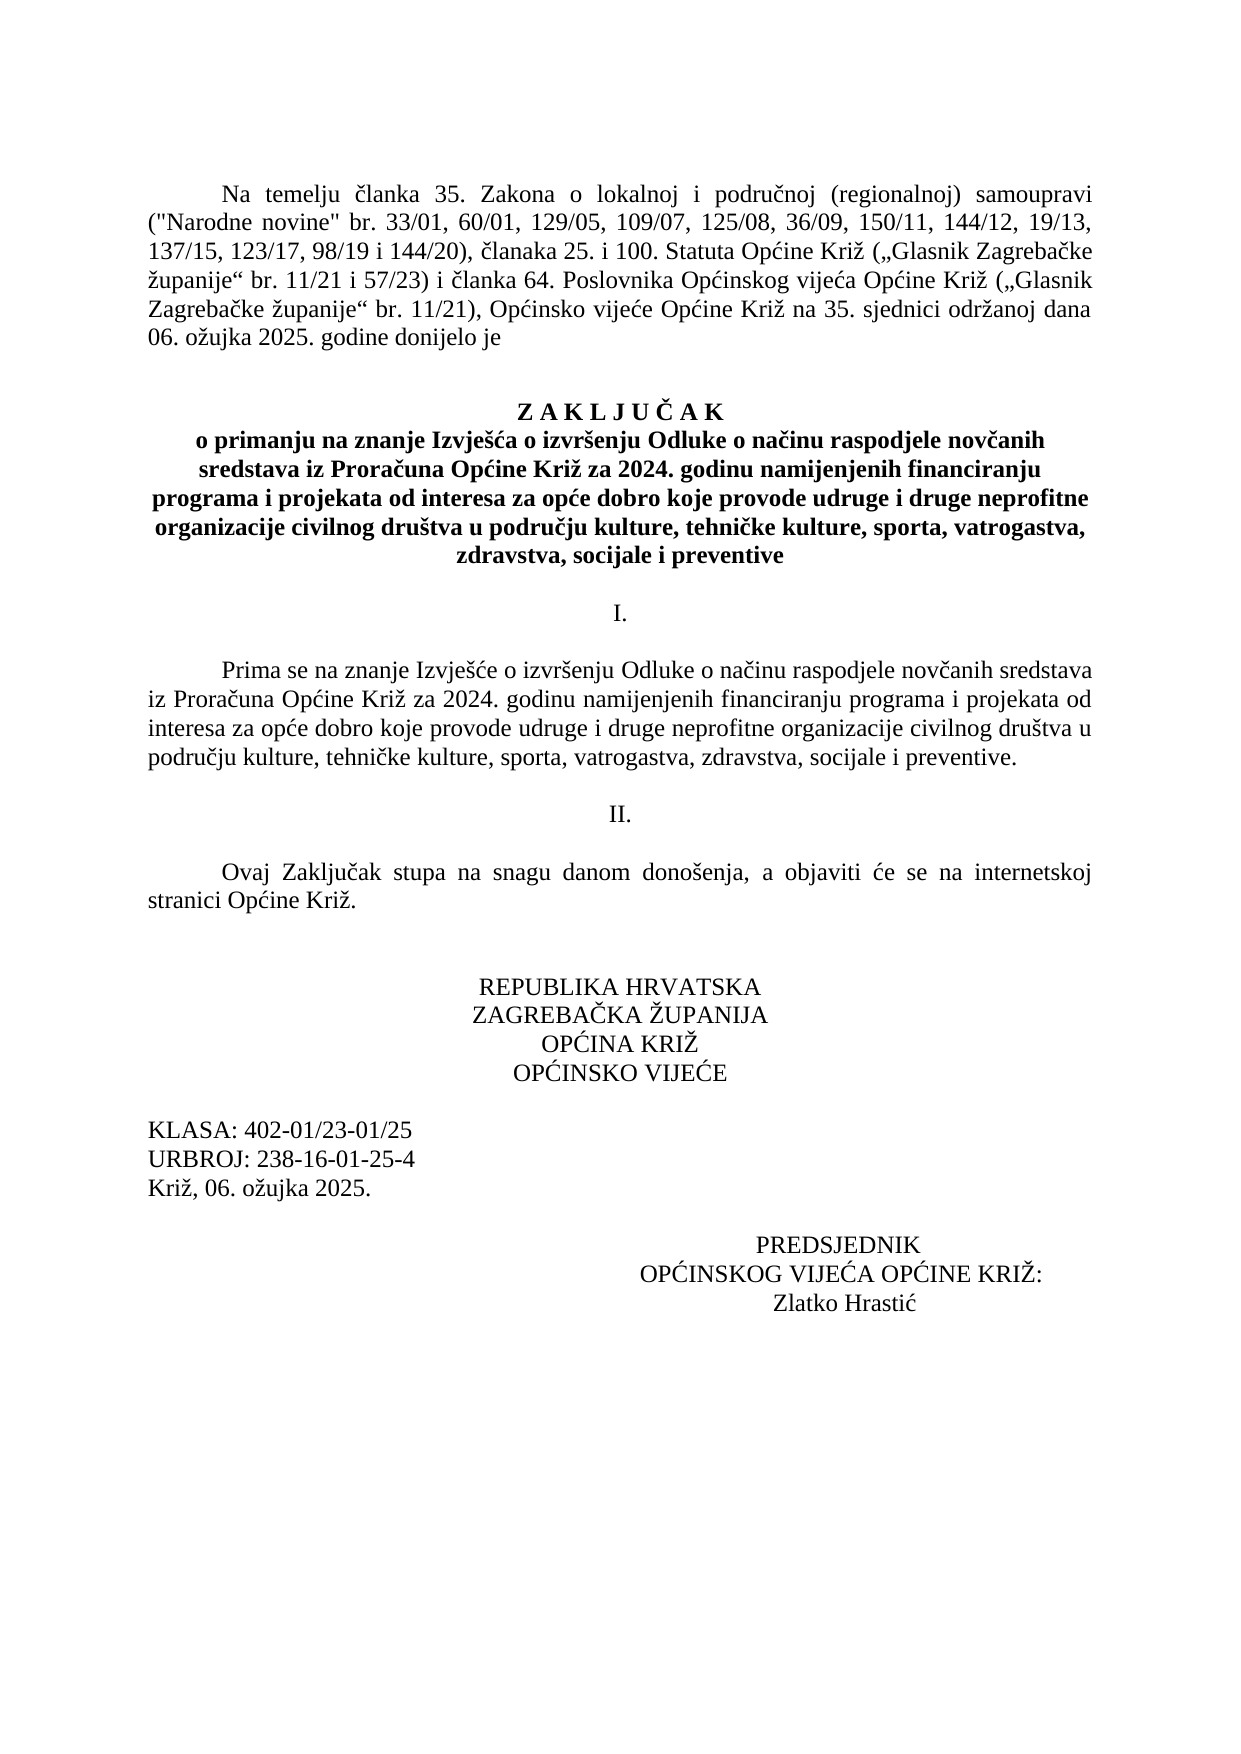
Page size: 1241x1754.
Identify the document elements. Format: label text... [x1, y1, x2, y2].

text OPĆINA KRIŽ [148, 1029, 1093, 1058]
text OPĆINSKO VIJEĆE [148, 1058, 1093, 1087]
text REPUBLIKA HRVATSKA [148, 972, 1093, 1000]
text II. [148, 799, 1093, 828]
text Z A K L J U Č A K [148, 397, 1093, 425]
text Zlatko Hrastić [148, 1288, 1093, 1317]
text Na temelju članka 35. Zakona o lokalnoj i područnoj (regionalnoj) samoupravi ("Narodne novine" br. 33/01, 60/01, 129/05, 109/07, 125/08, 36/09, 150/11, 144/12, 19/13, 137/15, 123/17, 98/19 i 144/20), članaka 25. i 100. Statuta Općine Križ („Glasnik Zagrebačke županije“ br. 11/21 i 57/23) i članka 64. Poslovnika Općinskog vijeća Općine Križ („Glasnik Zagrebačke županije“ br. 11/21), Općinsko vijeće Općine Križ na 35. sjednici održanoj dana 06. ožujka 2025. godine donijelo je [148, 179, 1093, 351]
text Ovaj Zaključak stupa na snagu danom donošenja, a objaviti će se na internetskoj stranici Općine Križ. [148, 857, 1093, 914]
text Prima se na znanje Izvješće o izvršenju Odluke o načinu raspodjele novčanih sredstava iz Proračuna Općine Križ za 2024. godinu namijenjenih financiranju programa i projekata od interesa za opće dobro koje provode udruge i druge neprofitne organizacije civilnog društva u području kulture, tehničke kulture, sporta, vatrogastva, zdravstva, socijale i preventive. [148, 655, 1093, 770]
text ZAGREBAČKA ŽUPANIJA [148, 1000, 1093, 1029]
text I. [148, 598, 1093, 627]
text KLASA: 402-01/23-01/25 URBROJ: 238-16-01-25-4 Križ, 06. ožujka 2025. [148, 1115, 1093, 1202]
text PREDSJEDNIK OPĆINSKOG VIJEĆA OPĆINE KRIŽ: [590, 1230, 1093, 1288]
text o primanju na znanje Izvješća o izvršenju Odluke o načinu raspodjele novčanih sredstava iz Proračuna Općine Križ za 2024. godinu namijenjenih financiranju programa i projekata od interesa za opće dobro koje provode udruge i druge neprofitne organizacije civilnog društva u području kulture, tehničke kulture, sporta, vatrogastva, zdravstva, socijale i preventive [148, 425, 1093, 569]
